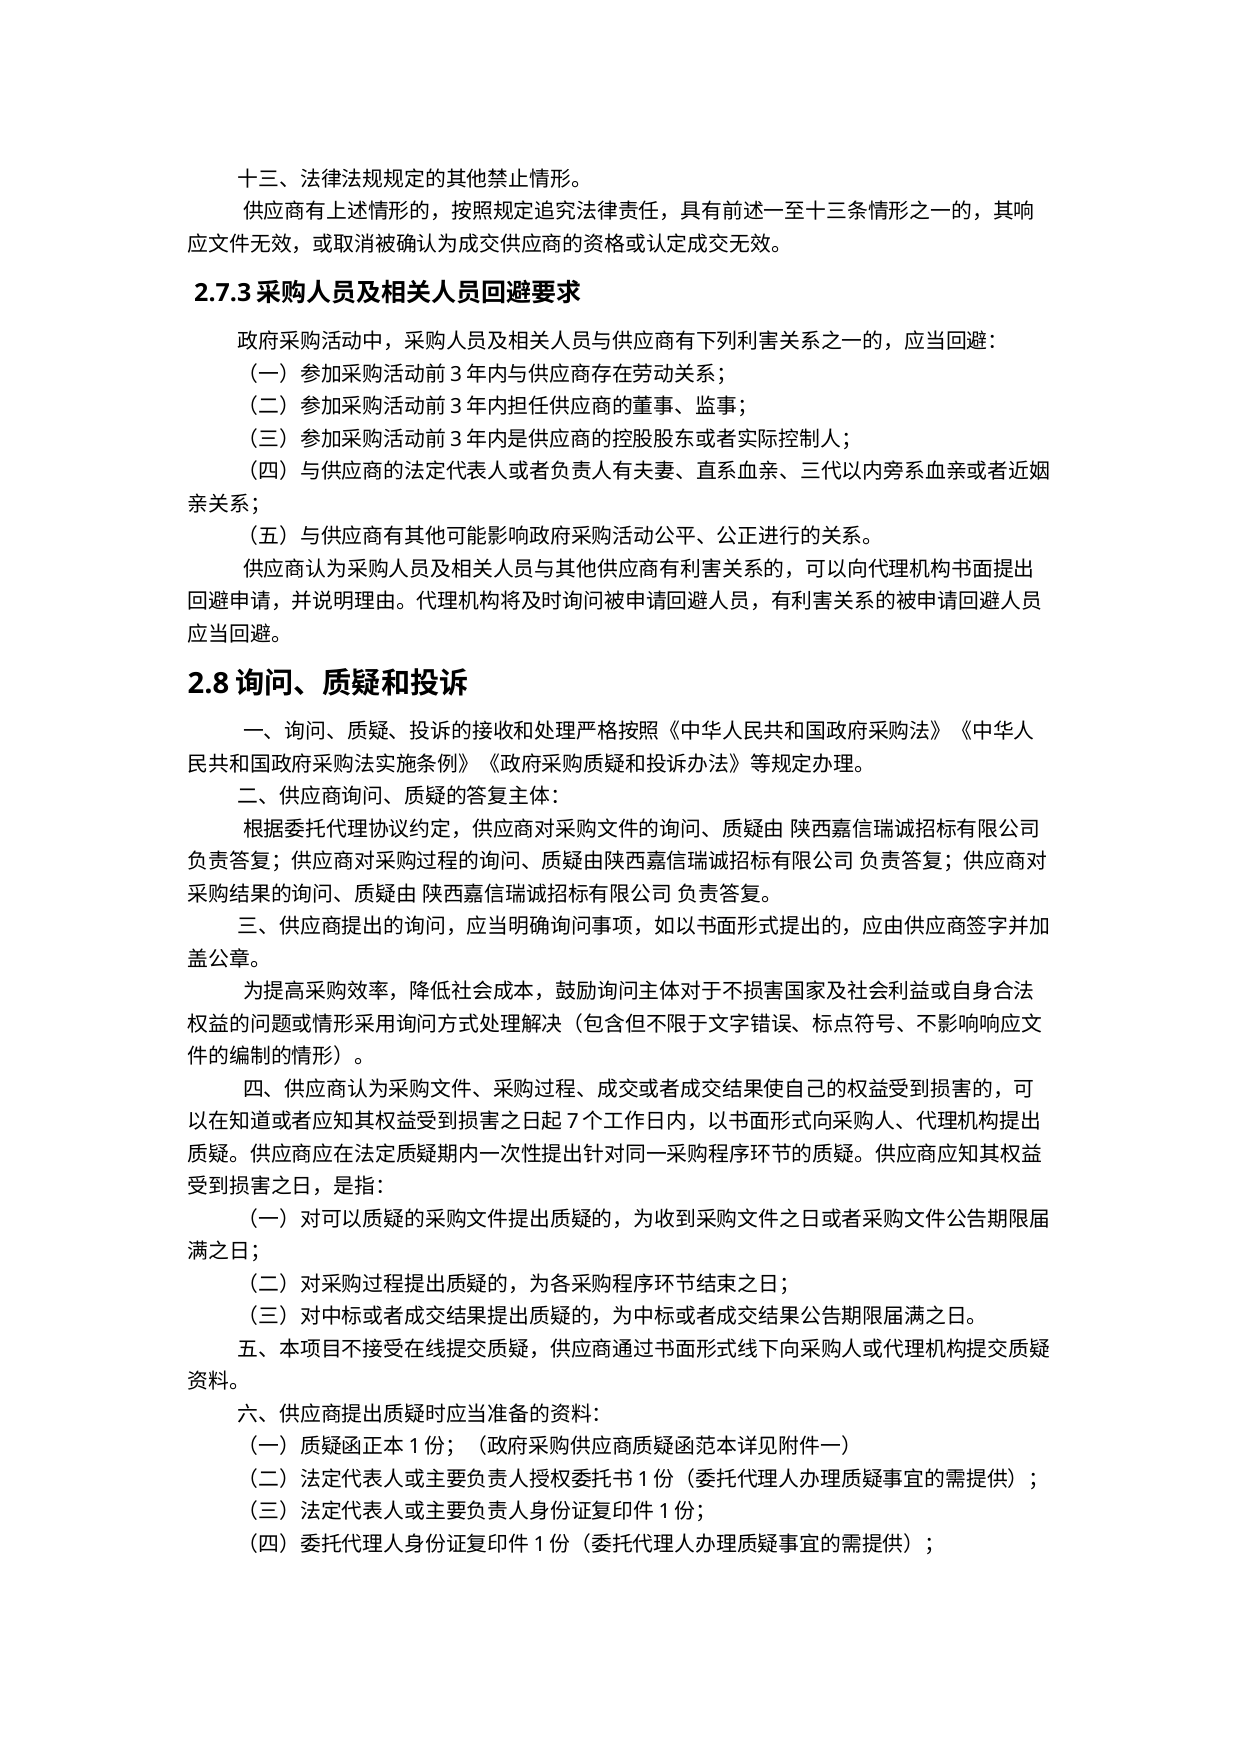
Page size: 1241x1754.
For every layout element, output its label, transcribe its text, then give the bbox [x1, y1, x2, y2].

text （四）委托代理人身份证复印件1份（委托代理人办理质疑事宜的需提供）； [187, 1527, 1053, 1559]
text （一）对可以质疑的采购文件提出质疑的，为收到采购文件之日或者采购文件公告期限届满之日； [187, 1202, 1053, 1267]
text （二）对采购过程提出质疑的，为各采购程序环节结束之日； [187, 1267, 1053, 1299]
text 2.8询问、质疑和投诉 [187, 649, 1053, 714]
text 五、本项目不接受在线提交质疑，供应商通过书面形式线下向采购人或代理机构提交质疑资料。 [187, 1332, 1053, 1397]
text （二）参加采购活动前3年内担任供应商的董事、监事； [187, 389, 1053, 422]
text 供应商认为采购人员及相关人员与其他供应商有利害关系的，可以向代理机构书面提出回避申请，并说明理由。代理机构将及时询问被申请回避人员，有利害关系的被申请回避人员应当回避。 [187, 552, 1053, 649]
text （三）对中标或者成交结果提出质疑的，为中标或者成交结果公告期限届满之日。 [187, 1299, 1053, 1332]
text （三）参加采购活动前3年内是供应商的控股股东或者实际控制人； [187, 422, 1053, 454]
text 十三、法律法规规定的其他禁止情形。 [187, 162, 1053, 194]
text （一）质疑函正本1份；（政府采购供应商质疑函范本详见附件一） [187, 1429, 1053, 1462]
text 为提高采购效率，降低社会成本，鼓励询问主体对于不损害国家及社会利益或自身合法权益的问题或情形采用询问方式处理解决（包含但不限于文字错误、标点符号、不影响响应文件的编制的情形）。 [187, 974, 1053, 1072]
text 根据委托代理协议约定，供应商对采购文件的询问、质疑由 陕西嘉信瑞诚招标有限公司 负责答复；供应商对采购过程的询问、质疑由陕西嘉信瑞诚招标有限公司 负责答复；供应商对采购结果的询问、质疑由 陕西嘉信瑞诚招标有限公司 负责答复。 [187, 812, 1053, 909]
text （四）与供应商的法定代表人或者负责人有夫妻、直系血亲、三代以内旁系血亲或者近姻亲关系； [187, 454, 1053, 519]
text （三）法定代表人或主要负责人身份证复印件1份； [187, 1494, 1053, 1527]
text 一、询问、质疑、投诉的接收和处理严格按照《中华人民共和国政府采购法》《中华人民共和国政府采购法实施条例》《政府采购质疑和投诉办法》等规定办理。 [187, 714, 1053, 779]
text 三、供应商提出的询问，应当明确询问事项，如以书面形式提出的，应由供应商签字并加盖公章。 [187, 909, 1053, 974]
text 四、供应商认为采购文件、采购过程、成交或者成交结果使自己的权益受到损害的，可以在知道或者应知其权益受到损害之日起7个工作日内，以书面形式向采购人、代理机构提出质疑。供应商应在法定质疑期内一次性提出针对同一采购程序环节的质疑。供应商应知其权益受到损害之日，是指： [187, 1072, 1053, 1202]
text 2.7.3采购人员及相关人员回避要求 [187, 259, 1053, 324]
text 政府采购活动中，采购人员及相关人员与供应商有下列利害关系之一的，应当回避： [187, 324, 1053, 357]
text （二）法定代表人或主要负责人授权委托书1份（委托代理人办理质疑事宜的需提供）； [187, 1462, 1053, 1494]
text （一）参加采购活动前3年内与供应商存在劳动关系； [187, 357, 1053, 389]
text 二、供应商询问、质疑的答复主体： [187, 779, 1053, 812]
text 六、供应商提出质疑时应当准备的资料： [187, 1397, 1053, 1429]
text （五）与供应商有其他可能影响政府采购活动公平、公正进行的关系。 [187, 519, 1053, 552]
text 供应商有上述情形的，按照规定追究法律责任，具有前述一至十三条情形之一的，其响应文件无效，或取消被确认为成交供应商的资格或认定成交无效。 [187, 194, 1053, 259]
